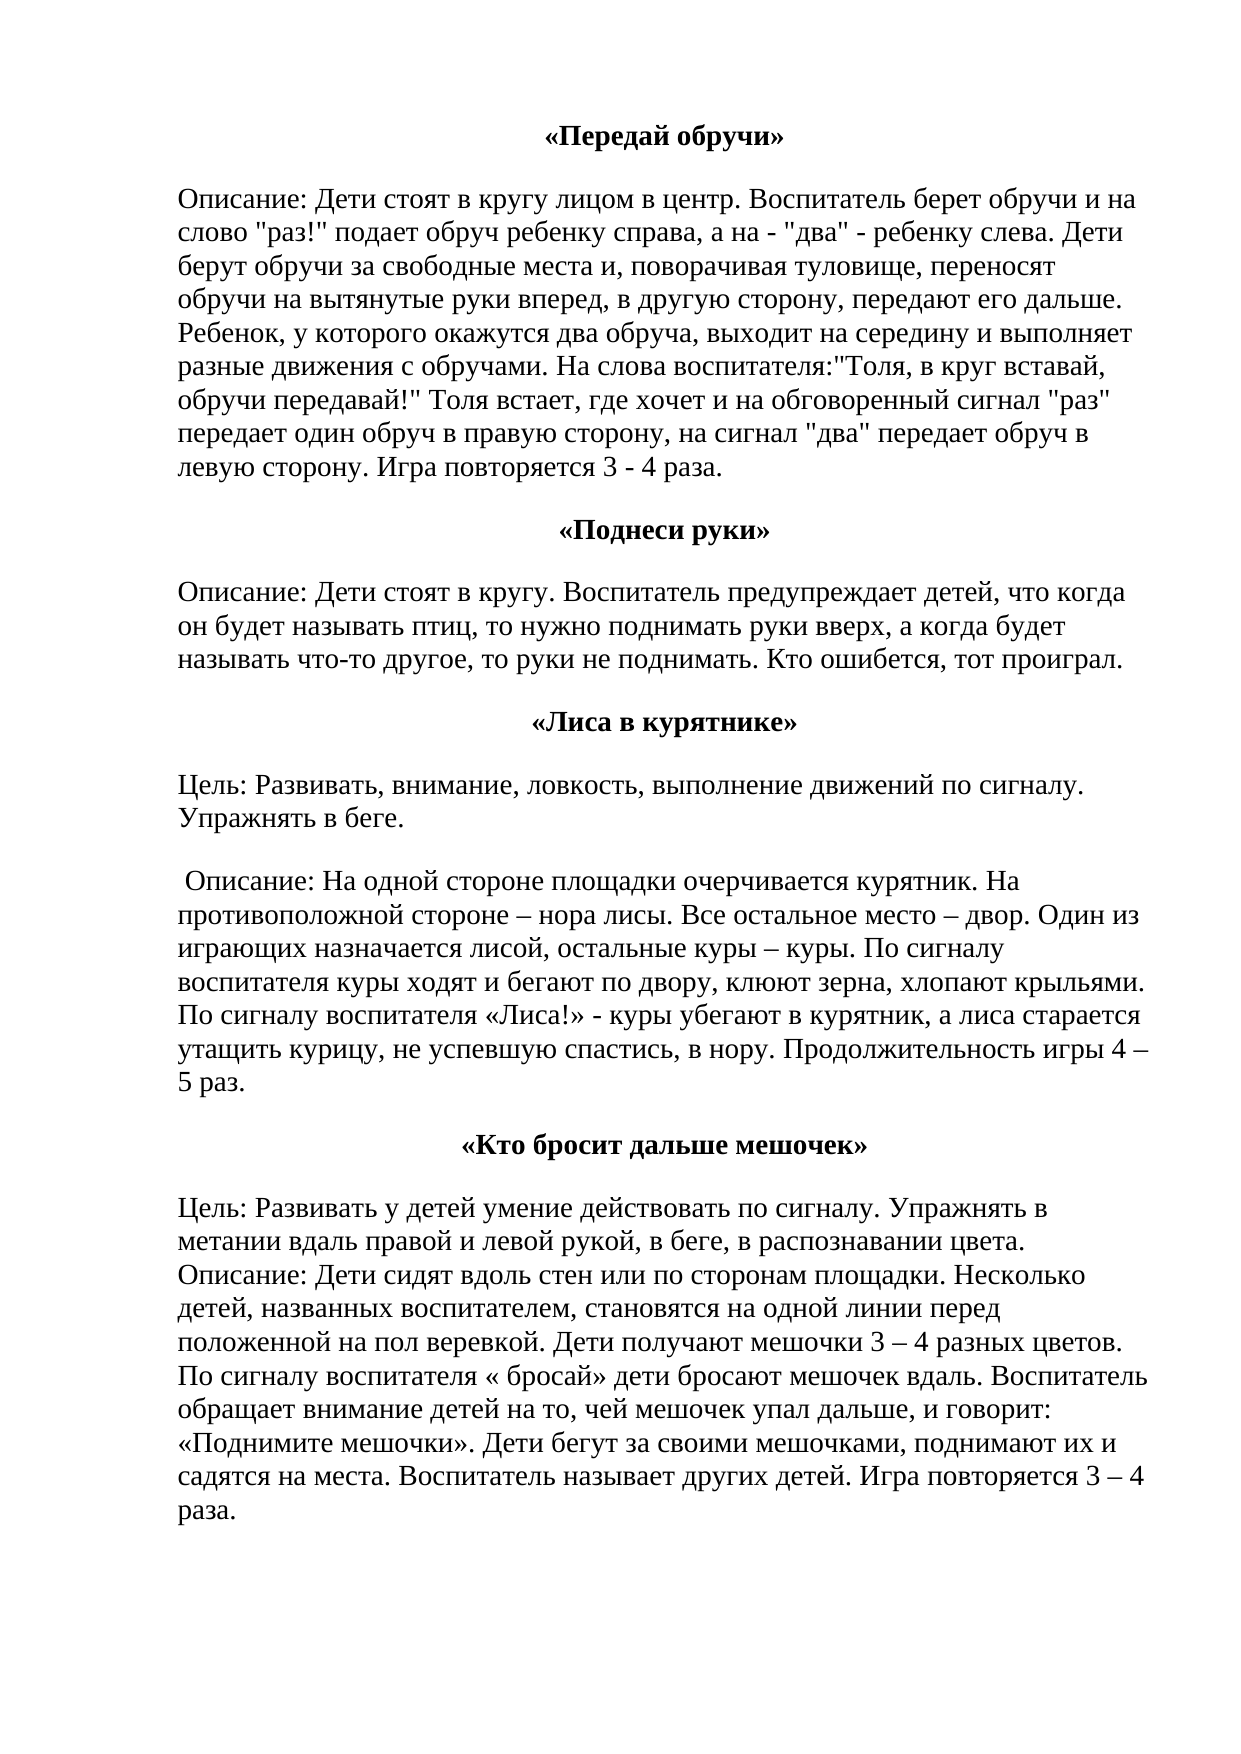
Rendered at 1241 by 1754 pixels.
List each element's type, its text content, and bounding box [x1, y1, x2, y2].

text «Передай обручи» [177, 118, 1152, 152]
text Цель: Развивать, внимание, ловкость, выполнение движений по сигналу. Упражнять в беге. [177, 767, 1152, 834]
text «Кто бросит дальше мешочек» [177, 1127, 1152, 1161]
text Цель: Развивать у детей умение действовать по сигналу. Упражнять в метании вдаль правой и левой рукой, в беге, в распознавании цвета. Описание: Дети сидят вдоль стен или по сторонам площадки. Несколько детей, названных воспитателем, становятся на одной линии перед положенной на пол веревкой. Дети получают мешочки 3 – 4 разных цветов. По сигналу воспитателя « бросай» дети бросают мешочек вдаль. Воспитатель обращает внимание детей на то, чей мешочек упал дальше, и говорит: «Поднимите мешочки». Дети бегут за своими мешочками, поднимают их и садятся на места. Воспитатель называет других детей. Игра повторяется 3 – 4 раза. [177, 1190, 1152, 1525]
text Описание: Дети стоят в кругу. Воспитатель предупреждает детей, что когда он будет называть птиц, то нужно поднимать руки вверх, а когда будет называть что-то другое, то руки не поднимать. Кто ошибется, тот проиграл. [177, 574, 1152, 675]
text «Лиса в курятнике» [177, 704, 1152, 738]
text Описание: На одной стороне площадки очерчивается курятник. На противоположной стороне – нора лисы. Все остальное место – двор. Один из играющих назначается лисой, остальные куры – куры. По сигналу воспитателя куры ходят и бегают по двору, клюют зерна, хлопают крыльями. По сигналу воспитателя «Лиса!» - куры убегают в курятник, а лиса старается утащить курицу, не успевшую спастись, в нору. Продолжительность игры 4 – 5 раз. [177, 863, 1152, 1098]
text «Поднеси руки» [177, 512, 1152, 545]
text Описание: Дети стоят в кругу лицом в центр. Воспитатель берет обручи и на слово "раз!" подает обруч ребенку справа, а на - "два" - ребенку слева. Дети берут обручи за свободные места и, поворачивая туловище, переносят обручи на вытянутые руки вперед, в другую сторону, передают его дальше. Ребенок, у которого окажутся два обруча, выходит на середину и выполняет разные движения с обручами. На слова воспитателя:"Толя, в круг вставай, обручи передавай!" Толя встает, где хочет и на обговоренный сигнал "раз" передает один обруч в правую сторону, на сигнал "два" передает обруч в левую сторону. Игра повторяется 3 - 4 раза. [177, 181, 1152, 483]
